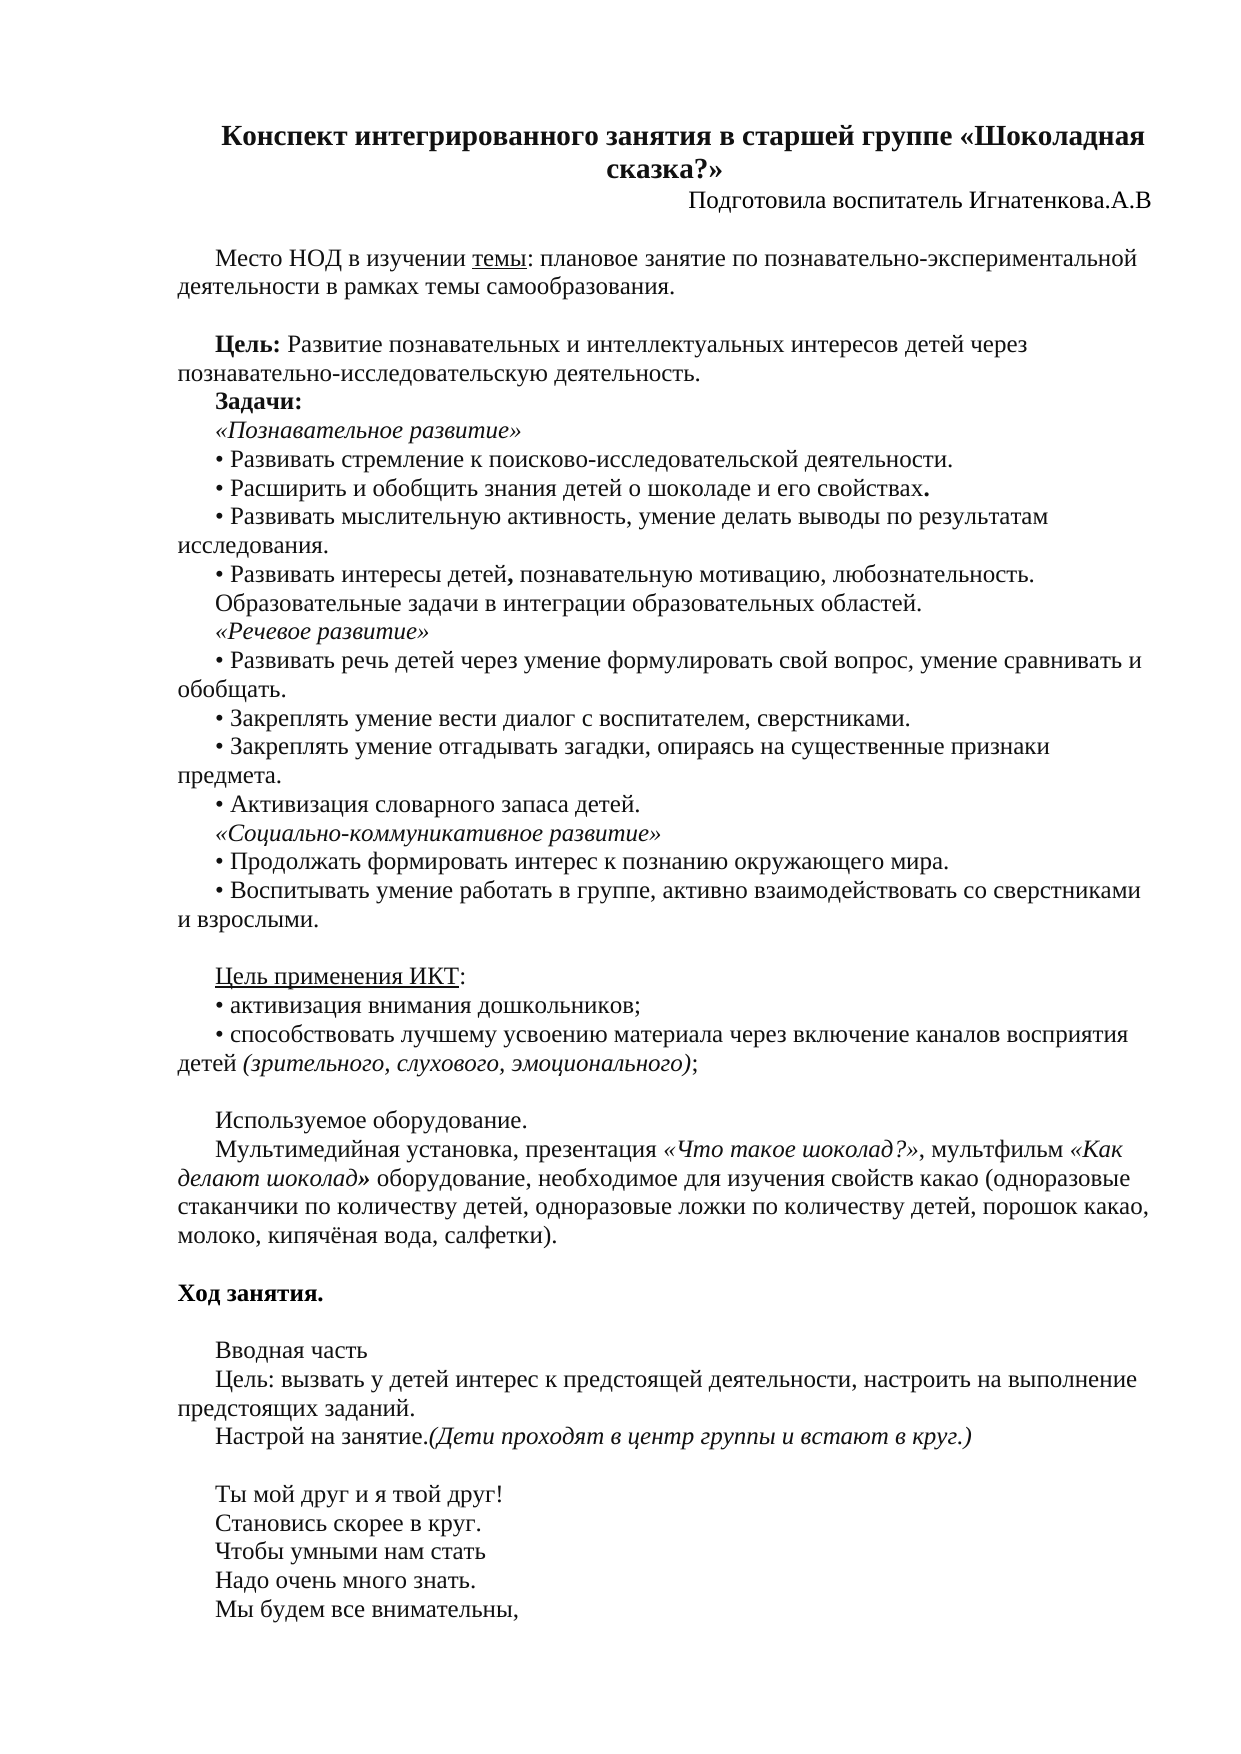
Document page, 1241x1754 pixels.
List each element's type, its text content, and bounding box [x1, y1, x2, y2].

text • способствовать лучшему усвоению материала через включение каналов восприятия детей (зрительного, слухового, эмоционального); [177, 1019, 1152, 1076]
text Конспект интегрированного занятия в старшей группе «Шоколадная сказка?» [177, 118, 1152, 185]
text Цель: вызвать у детей интерес к предстоящей деятельности, настроить на выполнение предстоящих заданий. [177, 1364, 1152, 1421]
text «Познавательное развитие» [177, 415, 1152, 444]
text • Закреплять умение отгадывать загадки, опираясь на существенные признаки предмета. [177, 731, 1152, 789]
text Чтобы умными нам стать [177, 1536, 1152, 1565]
text Мультимедийная установка, презентация «Что такое шоколад?», мультфильм «Как делают шоколад» оборудование, необходимое для изучения свойств какао (одноразовые стаканчики по количеству детей, одноразовые ложки по количеству детей, порошок какао, молоко, кипячёная вода, салфетки). [177, 1134, 1152, 1249]
text Образовательные задачи в интеграции образовательных областей. [177, 588, 1152, 616]
text • активизация внимания дошкольников; [177, 990, 1152, 1019]
text Ход занятия. [177, 1278, 1152, 1306]
text Надо очень много знать. [177, 1565, 1152, 1594]
text • Закреплять умение вести диалог с воспитателем, сверстниками. [177, 703, 1152, 731]
text • Развивать мыслительную активность, умение делать выводы по результатам исследования. [177, 501, 1152, 559]
text • Развивать речь детей через умение формулировать свой вопрос, умение сравнивать и обобщать. [177, 645, 1152, 703]
text Цель применения ИКТ: [177, 961, 1152, 990]
text Мы будем все внимательны, [177, 1594, 1152, 1623]
text • Развивать интересы детей, познавательную мотивацию, любознательность. [177, 559, 1152, 588]
text «Речевое развитие» [177, 616, 1152, 645]
text Настрой на занятие.(Дети проходят в центр группы и встают в круг.) [177, 1421, 1152, 1450]
text Ты мой друг и я твой друг! [177, 1479, 1152, 1508]
text Подготовила воспитатель Игнатенкова.А.В [177, 185, 1152, 214]
text • Продолжать формировать интерес к познанию окружающего мира. [177, 846, 1152, 875]
text • Активизация словарного запаса детей. [177, 789, 1152, 818]
text • Развивать стремление к поисково-исследовательской деятельности. [177, 444, 1152, 473]
text Вводная часть [177, 1335, 1152, 1364]
text Цель: Развитие познавательных и интеллектуальных интересов детей через познавательно-исследовательскую деятельность. [177, 329, 1152, 386]
text • Воспитывать умение работать в группе, активно взаимодействовать со сверстниками и взрослыми. [177, 875, 1152, 933]
text Место НОД в изучении темы: плановое занятие по познавательно-экспериментальной деятельности в рамках темы самообразования. [177, 243, 1152, 300]
text «Социально-коммуникативное развитие» [177, 818, 1152, 846]
text Используемое оборудование. [177, 1105, 1152, 1134]
text Становись скорее в круг. [177, 1508, 1152, 1536]
text • Расширить и обобщить знания детей о шоколаде и его свойствах. [177, 473, 1152, 501]
text Задачи: [177, 386, 1152, 415]
